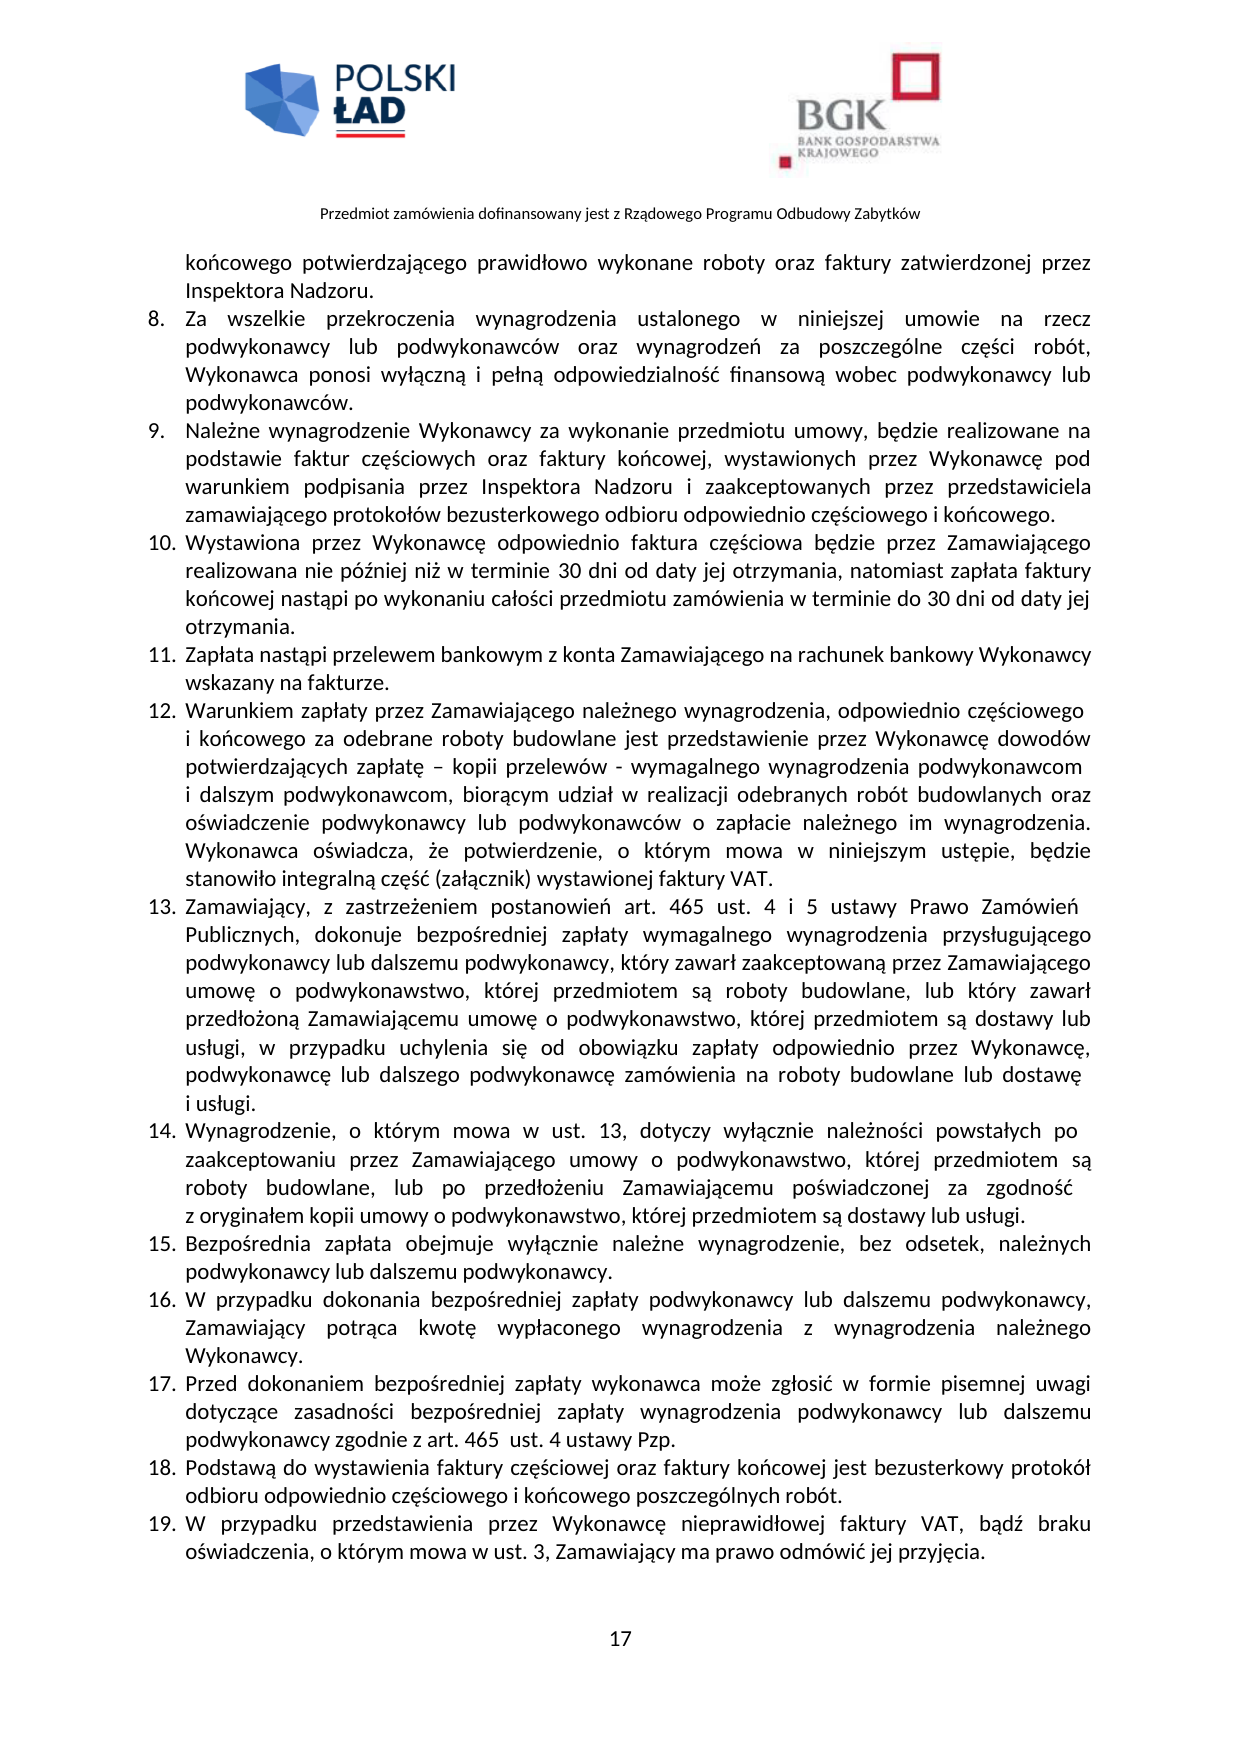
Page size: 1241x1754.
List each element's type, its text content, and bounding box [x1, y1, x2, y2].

list Bezpośrednia zapłata obejmuje wyłącznie należne wynagrodzenie, bez odsetek, należnych podwykonawcy lub dalszemu podwykonawcy. [148, 1229, 1093, 1285]
list Warunkiem zapłaty przez Zamawiającego należnego wynagrodzenia, odpowiednio częściowego i końcowego za odebrane roboty budowlane jest przedstawienie przez Wykonawcę dowodów potwierdzających zapłatę – kopii przelewów - wymagalnego wynagrodzenia podwykonawcom i dalszym podwykonawcom, biorącym udział w realizacji odebranych robót budowlanych oraz oświadczenie podwykonawcy lub podwykonawców o zapłacie należnego im wynagrodzenia. Wykonawca oświadcza, że potwierdzenie, o którym mowa w niniejszym ustępie, będzie stanowiło integralną część (załącznik) wystawionej faktury VAT. [148, 696, 1093, 892]
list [148, 248, 1093, 304]
list Podstawą do wystawienia faktury częściowej oraz faktury końcowej jest bezusterkowy protokół odbioru odpowiednio częściowego i końcowego poszczególnych robót. [148, 1453, 1093, 1509]
list Przed dokonaniem bezpośredniej zapłaty wykonawca może zgłosić w formie pisemnej uwagi dotyczące zasadności bezpośredniej zapłaty wynagrodzenia podwykonawcy lub dalszemu podwykonawcy zgodnie z art. 465 ust. 4 ustawy Pzp. [148, 1369, 1093, 1453]
list W przypadku przedstawienia przez Wykonawcę nieprawidłowej faktury VAT, bądź braku oświadczenia, o którym mowa w ust. 3, Zamawiający ma prawo odmówić jej przyjęcia. [148, 1509, 1093, 1565]
list Wystawiona przez Wykonawcę odpowiednio faktura częściowa będzie przez Zamawiającego realizowana nie później niż w terminie 30 dni od daty jej otrzymania, natomiast zapłata faktury końcowej nastąpi po wykonaniu całości przedmiotu zamówienia w terminie do 30 dni od daty jej otrzymania. [148, 528, 1093, 640]
list W przypadku dokonania bezpośredniej zapłaty podwykonawcy lub dalszemu podwykonawcy, Zamawiający potrąca kwotę wypłaconego wynagrodzenia z wynagrodzenia należnego Wykonawcy. [148, 1285, 1093, 1369]
list Zapłata nastąpi przelewem bankowym z konta Zamawiającego na rachunek bankowy Wykonawcy wskazany na fakturze. [148, 640, 1093, 696]
list Należne wynagrodzenie Wykonawcy za wykonanie przedmiotu umowy, będzie realizowane na podstawie faktur częściowych oraz faktury końcowej, wystawionych przez Wykonawcę pod warunkiem podpisania przez Inspektora Nadzoru i zaakceptowanych przez przedstawiciela zamawiającego protokołów bezusterkowego odbioru odpowiednio częściowego i końcowego. [148, 416, 1093, 528]
list Zamawiający, z zastrzeżeniem postanowień art. 465 ust. 4 i 5 ustawy Prawo Zamówień Publicznych, dokonuje bezpośredniej zapłaty wymagalnego wynagrodzenia przysługującego podwykonawcy lub dalszemu podwykonawcy, który zawarł zaakceptowaną przez Zamawiającego umowę o podwykonawstwo, której przedmiotem są roboty budowlane, lub który zawarł przedłożoną Zamawiającemu umowę o podwykonawstwo, której przedmiotem są dostawy lub usługi, w przypadku uchylenia się od obowiązku zapłaty odpowiednio przez Wykonawcę, podwykonawcę lub dalszego podwykonawcę zamówienia na roboty budowlane lub dostawę i usługi. [148, 892, 1093, 1117]
list Za wszelkie przekroczenia wynagrodzenia ustalonego w niniejszej umowie na rzecz podwykonawcy lub podwykonawców oraz wynagrodzeń za poszczególne części robót, Wykonawca ponosi wyłączną i pełną odpowiedzialność finansową wobec podwykonawcy lub podwykonawców. [148, 304, 1093, 416]
list Wynagrodzenie, o którym mowa w ust. 13, dotyczy wyłącznie należności powstałych po zaakceptowaniu przez Zamawiającego umowy o podwykonawstwo, której przedmiotem są roboty budowlane, lub po przedłożeniu Zamawiającemu poświadczonej za zgodność z oryginałem kopii umowy o podwykonawstwo, której przedmiotem są dostawy lub usługi. [148, 1117, 1093, 1229]
